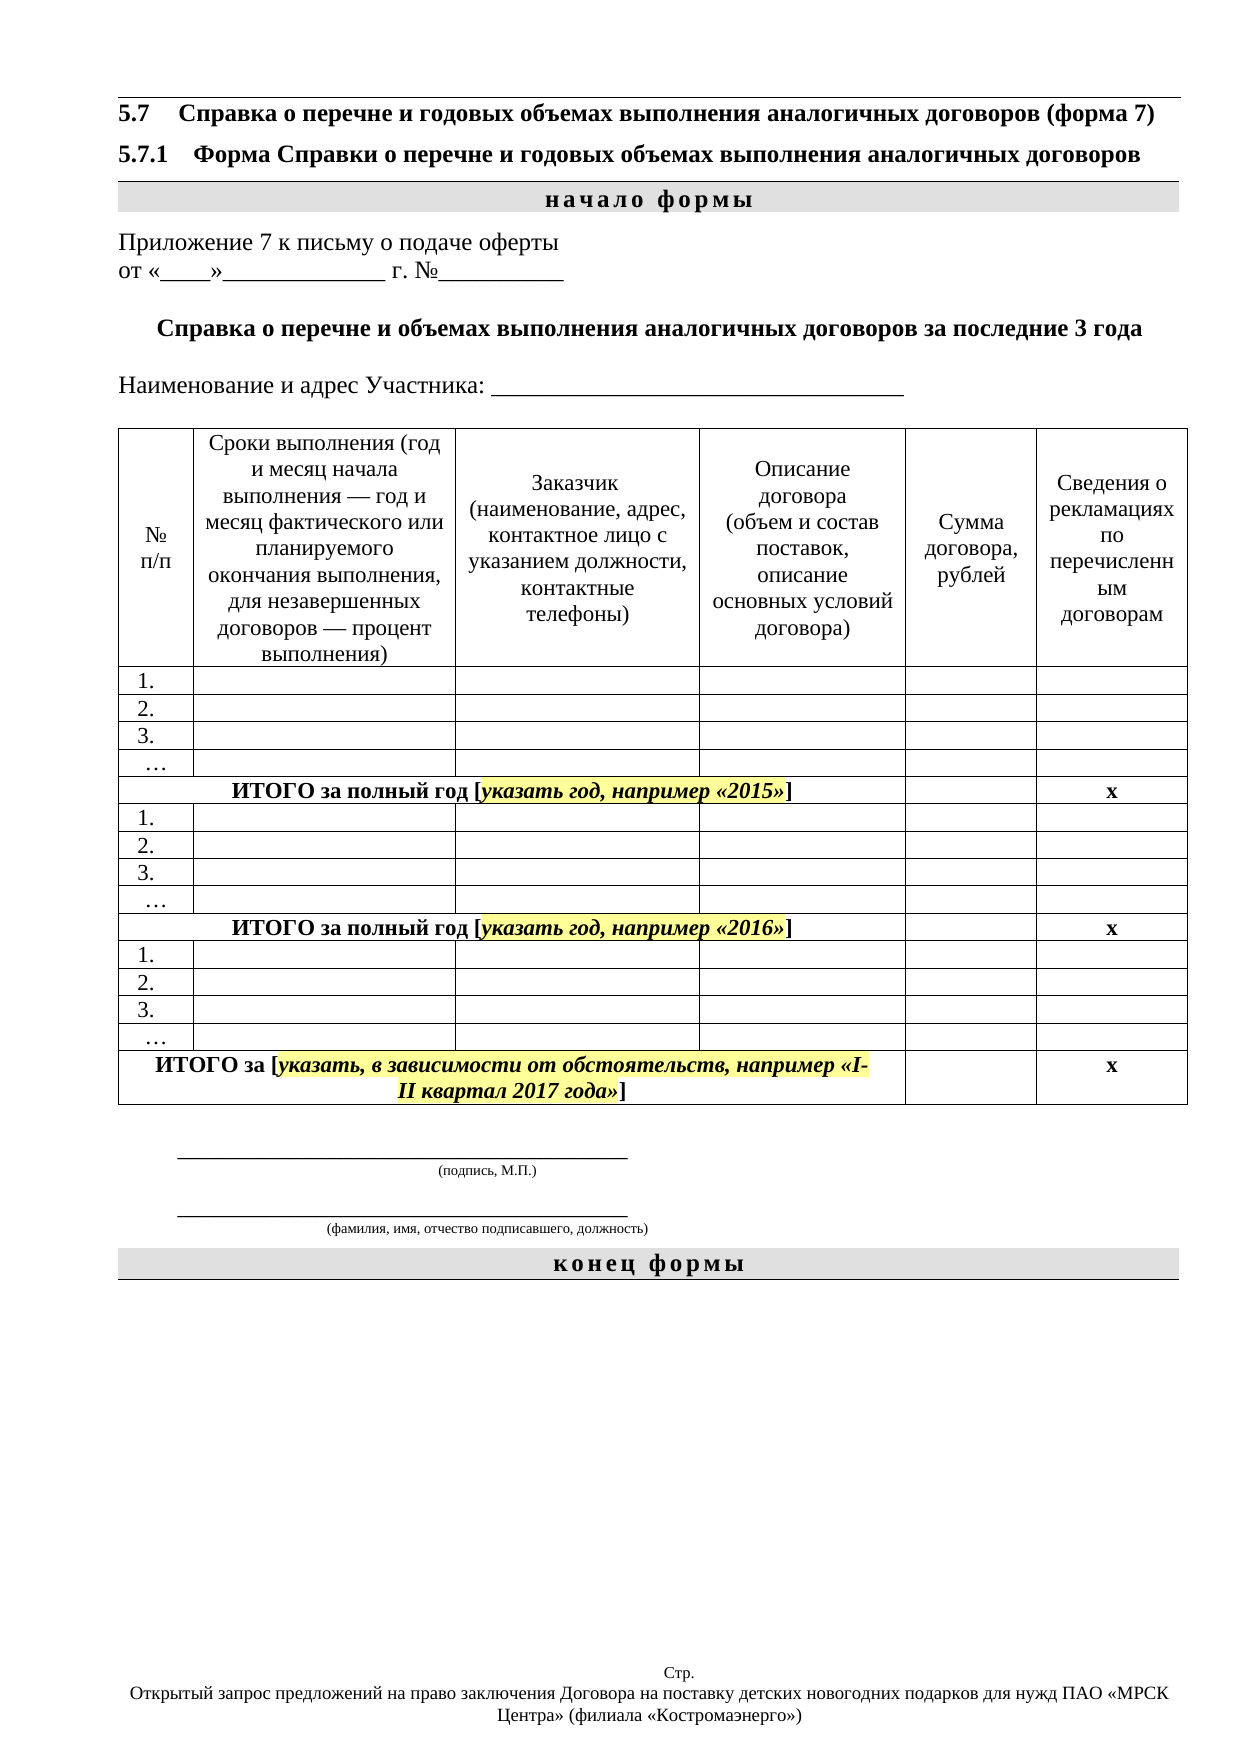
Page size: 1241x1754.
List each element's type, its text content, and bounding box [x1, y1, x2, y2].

table_cell ИТОГО за полный год [указать год, например «2016»] [785, 914, 905, 940]
table_cell [119, 996, 193, 1022]
table_cell [906, 886, 1036, 913]
table_cell [906, 1024, 1036, 1050]
table_header Заказчик (наименование, адрес, контактное лицо с указанием должности, контактные телефоны) [456, 429, 699, 666]
text ____________________________________ [118, 1191, 1181, 1219]
table_cell [194, 859, 455, 885]
table_cell [906, 941, 1036, 968]
table_cell … [119, 750, 193, 776]
table_cell [700, 667, 905, 694]
subtitle Справка о перечне и годовых объемах выполнения аналогичных договоров (форма 7) [118, 98, 1181, 127]
table_cell [700, 859, 905, 885]
table_cell [119, 722, 193, 748]
table_cell [700, 750, 905, 776]
table_cell ИТОГО за полный год [указать год, например «2015»] [785, 777, 905, 803]
table_cell [194, 1024, 455, 1050]
table_cell [456, 1024, 699, 1050]
table_cell [1037, 1024, 1187, 1050]
table_cell [1037, 750, 1187, 776]
table_cell [456, 667, 699, 694]
table_cell ИТОГО за полный год [указать год, например «2016»] [119, 914, 481, 940]
table_cell ИТОГО за полный год [указать год, например «2015»] [119, 777, 481, 803]
table_cell [1037, 667, 1187, 694]
table_cell [700, 832, 905, 858]
text конец формы [118, 1248, 1179, 1279]
table_cell [194, 886, 455, 913]
table_cell [456, 804, 699, 831]
table_cell [119, 804, 193, 831]
text Наименование и адрес Участника: _________________________________ [118, 371, 1181, 399]
table_cell [906, 777, 1036, 803]
table_cell [1037, 969, 1187, 995]
table_cell [456, 996, 699, 1022]
text ____________________________________ [118, 1133, 1181, 1162]
table_cell [906, 1051, 1036, 1103]
table_cell [456, 750, 699, 776]
table_cell [700, 969, 905, 995]
table_cell [456, 695, 699, 721]
text начало формы [118, 182, 1179, 212]
table_cell ИТОГО за [указать, в зависимости от обстоятельств, например «I- II квартал 2017 года»] [119, 1051, 398, 1103]
table_cell ИТОГО за [указать, в зависимости от обстоятельств, например «I- II квартал 2017 года»] [618, 1051, 905, 1103]
table_header Сумма договора, рублей [906, 429, 1036, 666]
table_cell [906, 859, 1036, 885]
table_cell [456, 722, 699, 748]
table_cell [1037, 859, 1187, 885]
table_cell [119, 667, 193, 694]
text Справка о перечне и объемах выполнения аналогичных договоров за последние 3 года [118, 313, 1181, 342]
table_cell [119, 859, 193, 885]
table_cell [700, 886, 905, 913]
table_cell … [119, 1024, 193, 1050]
table_cell [1037, 722, 1187, 748]
table_cell [906, 667, 1036, 694]
table_cell [194, 750, 455, 776]
table_cell х [1037, 777, 1187, 803]
table_cell [700, 1024, 905, 1050]
table_cell … [119, 886, 193, 913]
table_cell х [1037, 914, 1187, 940]
table_cell [1037, 804, 1187, 831]
table_cell [194, 695, 455, 721]
table_cell [119, 941, 193, 968]
table_cell [1037, 832, 1187, 858]
table_cell [194, 941, 455, 968]
table_cell [906, 695, 1036, 721]
table_cell [906, 722, 1036, 748]
table_cell [1037, 695, 1187, 721]
table_cell [119, 969, 193, 995]
table_cell [906, 996, 1036, 1022]
table_cell [456, 859, 699, 885]
table_cell [456, 941, 699, 968]
table_cell х [1037, 1051, 1187, 1103]
subtitle Форма Справки о перечне и годовых объемах выполнения аналогичных договоров [118, 139, 1181, 168]
table_header № п/п [119, 429, 193, 666]
text Приложение 7 к письму о подаче оферты от «____»_____________ г. №__________ [118, 227, 1181, 284]
table_cell [456, 832, 699, 858]
table_cell [700, 722, 905, 748]
text (подпись, М.П.) [118, 1162, 797, 1191]
table_cell [700, 996, 905, 1022]
table_cell [194, 722, 455, 748]
table_cell [906, 804, 1036, 831]
table_cell [906, 750, 1036, 776]
table_header Описание договора (объем и состав поставок, описание основных условий договора) [700, 429, 905, 666]
table_cell [456, 886, 699, 913]
table_header Сроки выполнения (год и месяц начала выполнения — год и месяц фактического или планируемого окончания выполнения, для незавершенных договоров — процент выполнения) [194, 429, 455, 666]
table_header Сведения о рекламациях по перечисленным договорам [1037, 429, 1187, 666]
table_cell [700, 941, 905, 968]
table_cell [906, 914, 1036, 940]
table_cell [456, 969, 699, 995]
table_cell [194, 969, 455, 995]
table_cell [194, 667, 455, 694]
table_cell [700, 804, 905, 831]
table_cell [194, 832, 455, 858]
table_cell [194, 804, 455, 831]
table_cell [1037, 941, 1187, 968]
table_cell [906, 969, 1036, 995]
table_cell [194, 996, 455, 1022]
table_cell [119, 832, 193, 858]
table_cell [700, 695, 905, 721]
table_cell [119, 695, 193, 721]
table_cell [1037, 996, 1187, 1022]
table_cell [1037, 886, 1187, 913]
table_cell [906, 832, 1036, 858]
text (фамилия, имя, отчество подписавшего, должность) [118, 1219, 797, 1248]
